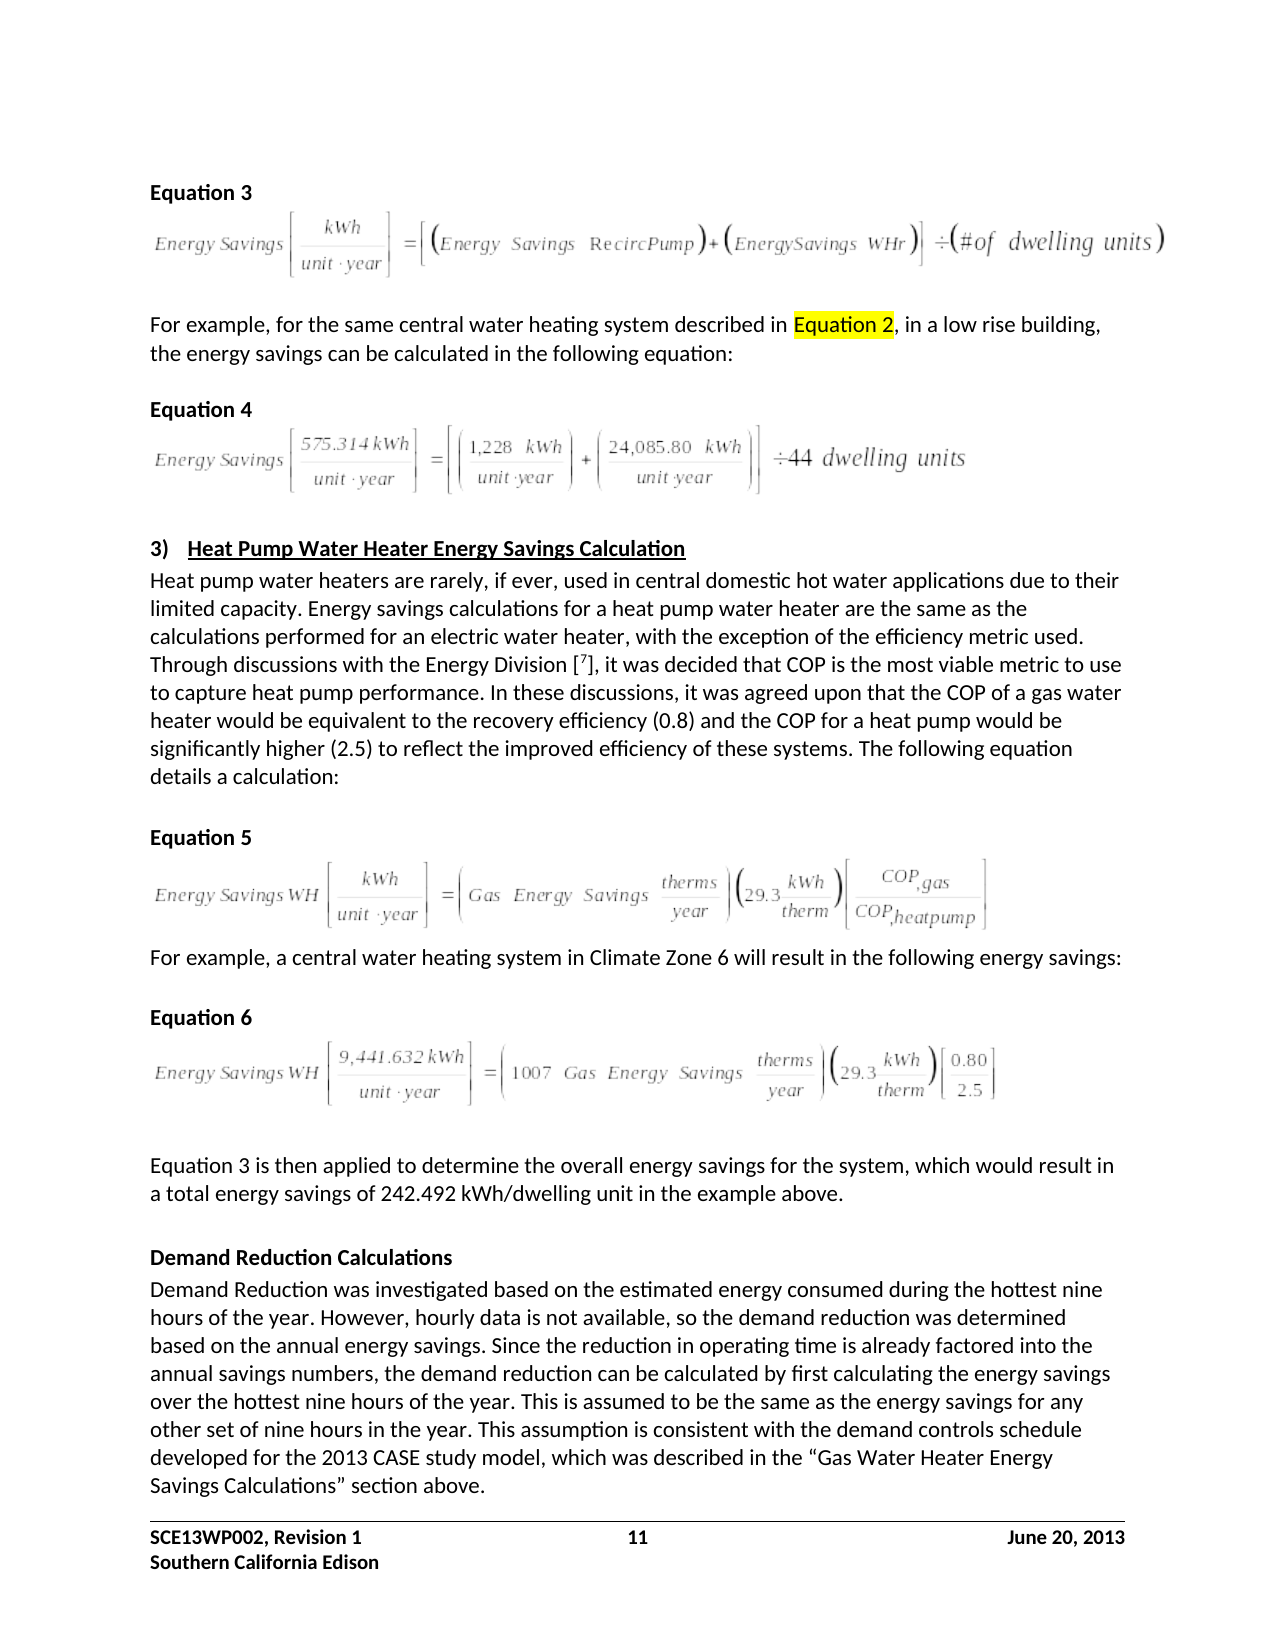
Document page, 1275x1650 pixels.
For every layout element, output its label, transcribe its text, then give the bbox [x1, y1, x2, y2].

text Equation 3 [150, 178, 1125, 206]
text Equation 5 [150, 823, 1125, 851]
text Equation 4 [150, 395, 1125, 423]
text Demand Reduction was investigated based on the estimated energy consumed during the hottest nine hours of the year. However, hourly data is not available, so the demand reduction was determined based on the annual energy savings. Since the reduction in operating time is already factored into the annual savings numbers, the demand reduction can be calculated by first calculating the energy savings over the hottest nine hours of the year. This is assumed to be the same as the energy savings for any other set of nine hours in the year. This assumption is consistent with the demand controls schedule developed for the 2013 CASE study model, which was described in the “Gas Water Heater Energy Savings Calculations” section above. [150, 1275, 1125, 1499]
text Heat pump water heaters are rarely, if ever, used in central domestic hot water applications due to their limited capacity. Energy savings calculations for a heat pump water heater are the same as the calculations performed for an electric water heater, with the exception of the efficiency metric used. Through discussions with the Energy Division [], it was decided that COP is the most viable metric to use to capture heat pump performance. In these discussions, it was agreed upon that the COP of a gas water heater would be equivalent to the recovery efficiency (0.8) and the COP for a heat pump would be significantly higher (2.5) to reflect the improved efficiency of these systems. The following equation details a calculation: [150, 566, 1125, 790]
text For example, a central water heating system in Climate Zone 6 will result in the following energy savings: [150, 943, 1125, 971]
text Demand Reduction Calculations [150, 1243, 1125, 1271]
text For example, for the same central water heating system described in Equation 2, in a low rise building, the energy savings can be calculated in the following equation: [150, 311, 1125, 367]
text Equation 3 is then applied to determine the overall energy savings for the system, which would result in a total energy savings of 242.492 kWh/dwelling unit in the example above. [150, 1151, 1125, 1207]
text Equation 6 [150, 1003, 1125, 1031]
list Heat Pump Water Heater Energy Savings Calculation [150, 534, 1125, 562]
